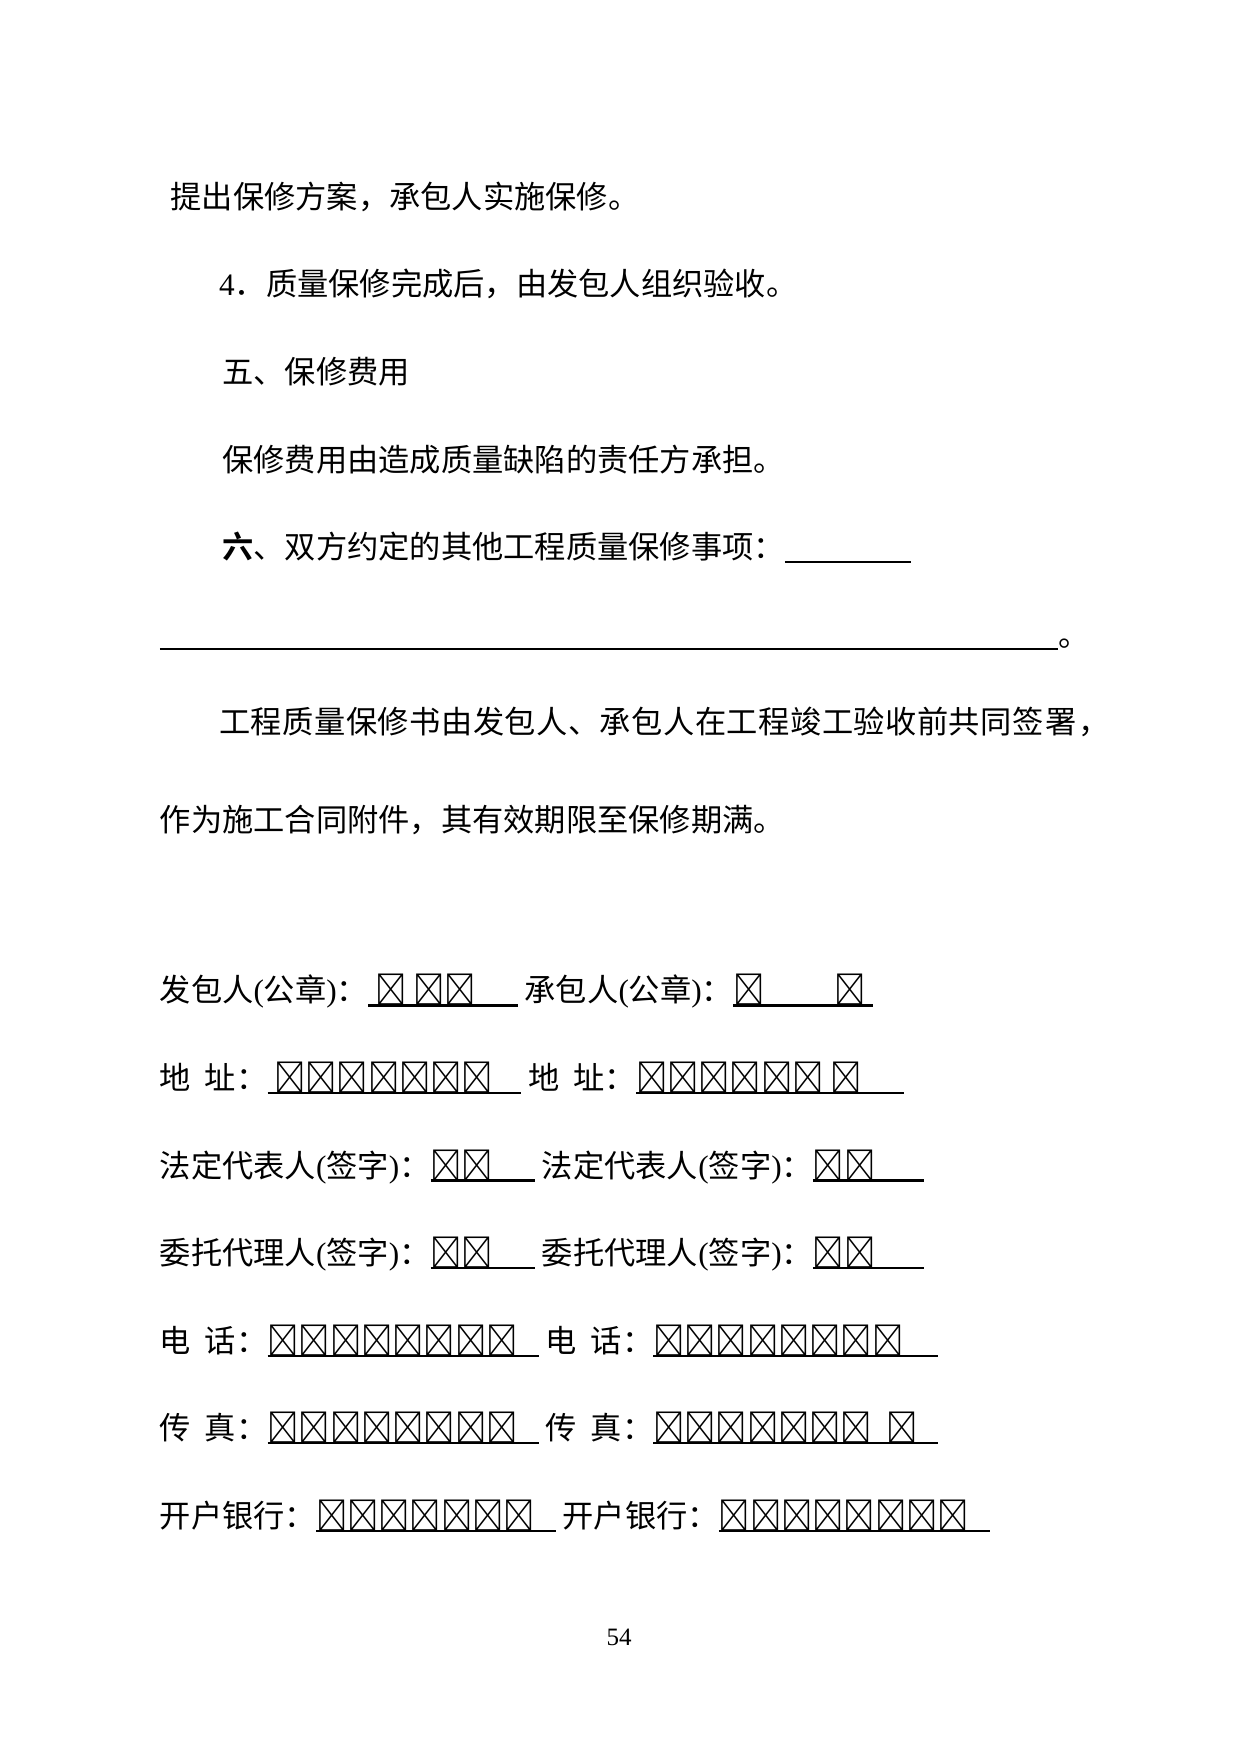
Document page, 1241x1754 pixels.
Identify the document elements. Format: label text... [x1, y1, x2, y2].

text 开户银行： 开户银行： [159, 1481, 1078, 1546]
text 工程质量保修书由发包人、承包人在工程竣工验收前共同签署，作为施工合同附件，其有效期限至保修期满。 [159, 688, 1078, 850]
text 六、双方约定的其他工程质量保修事项： [159, 512, 1078, 577]
text 传 真： 传 真：  [159, 1394, 1078, 1459]
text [170, 162, 1078, 227]
text 五、保修费用 [159, 337, 1078, 402]
text 4．质量保修完成后，由发包人组织验收。 [203, 249, 1078, 314]
text 保修费用由造成质量缺陷的责任方承担。 [159, 425, 1078, 490]
text 地 址：  地 址：  [159, 1043, 1078, 1108]
text 电 话： 电 话： [159, 1306, 1078, 1371]
text 。 [159, 600, 1078, 665]
text 发包人(公章)：   承包人(公章)：  [159, 956, 1078, 1021]
text 法定代表人(签字)： 法定代表人(签字)： [159, 1131, 1078, 1196]
text 委托代理人(签字)： 委托代理人(签字)： [159, 1218, 1078, 1283]
